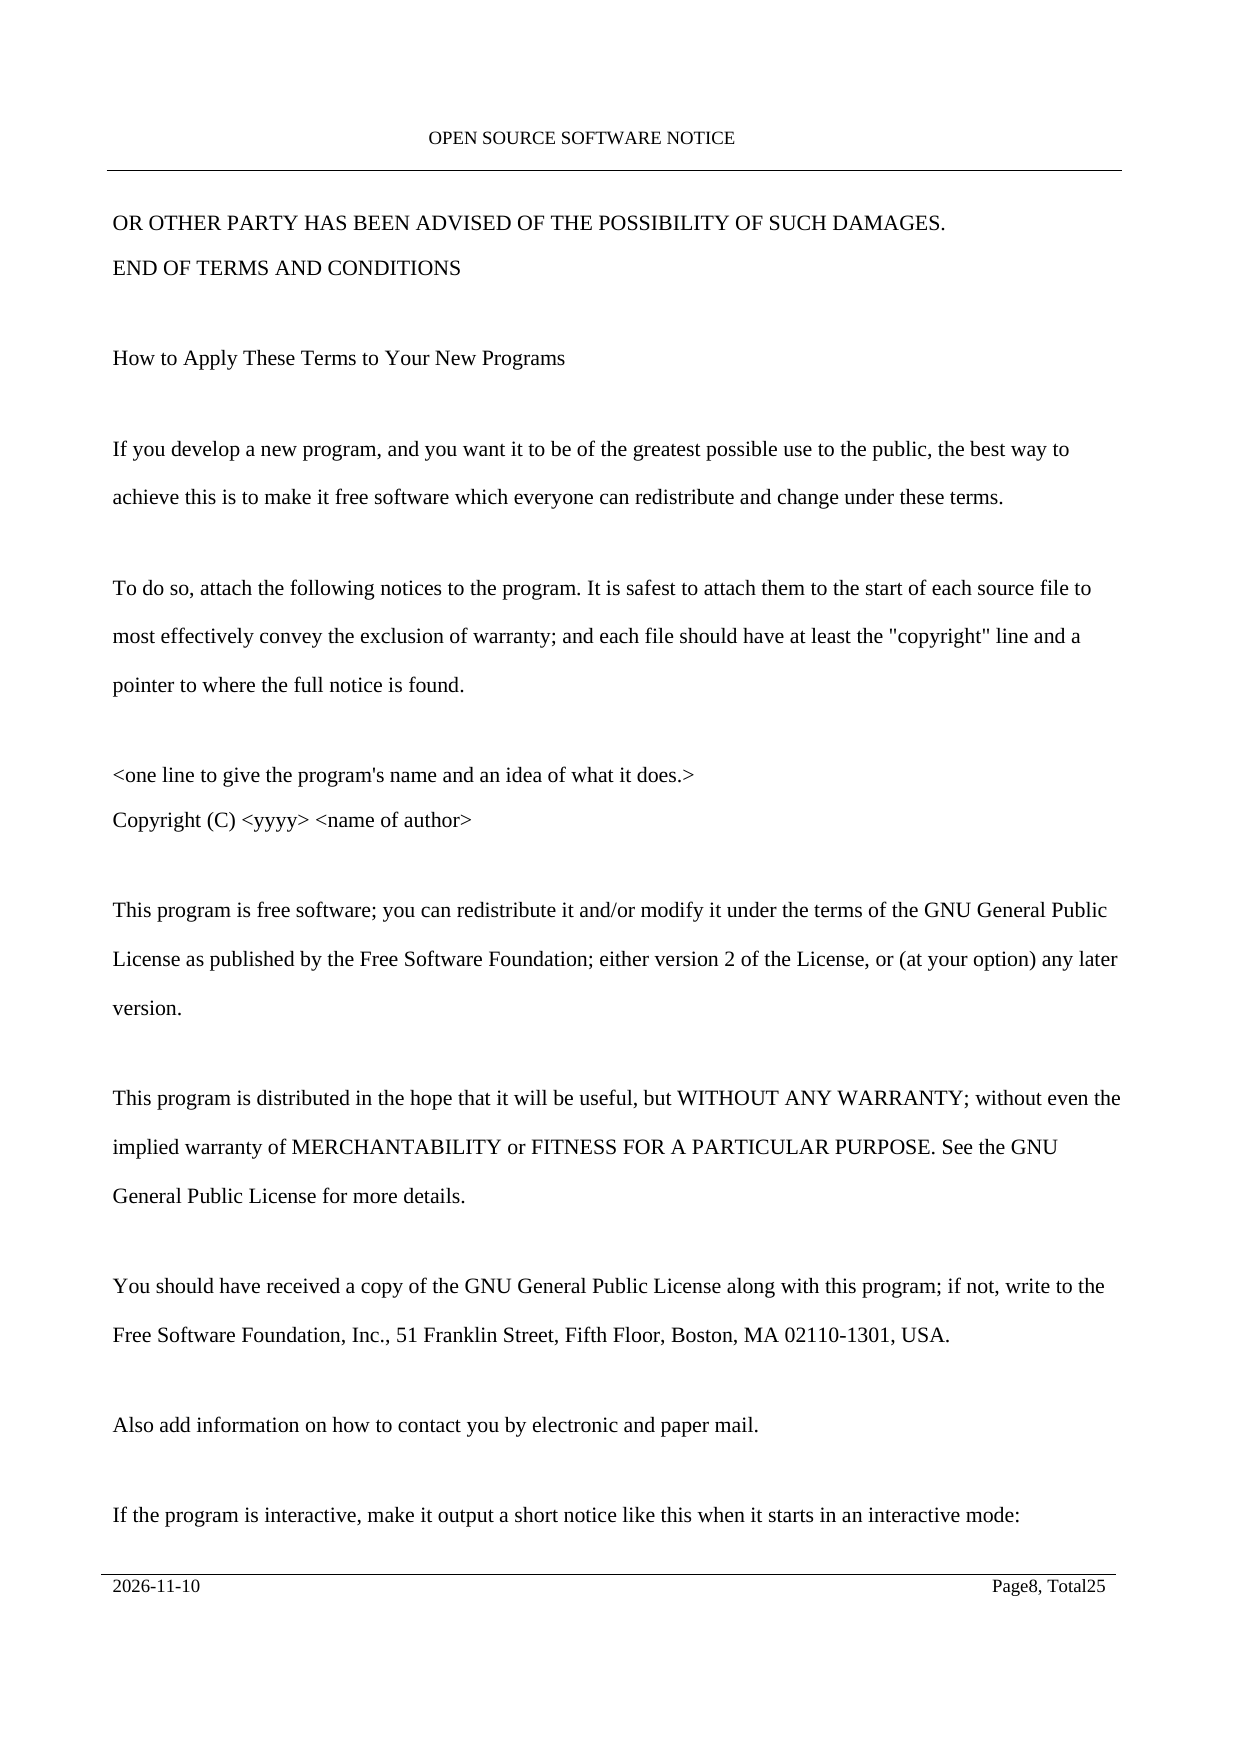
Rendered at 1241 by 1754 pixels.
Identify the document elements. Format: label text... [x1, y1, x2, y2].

text How to Apply These Terms to Your New Programs [112, 342, 1128, 374]
text If the program is interactive, make it output a short notice like this when it starts in an interactive mode: [112, 1498, 1128, 1531]
text Copyright (C) <yyyy> <name of author> [112, 804, 1128, 836]
text This program is distributed in the hope that it will be useful, but WITHOUT ANY WARRANTY; without even the implied warranty of MERCHANTABILITY or FITNESS FOR A PARTICULAR PURPOSE. See the GNU General Public License for more details. [112, 1082, 1128, 1212]
text If you develop a new program, and you want it to be of the greatest possible use to the public, the best way to achieve this is to make it free software which everyone can redistribute and change under these terms. [112, 432, 1128, 513]
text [112, 206, 1128, 239]
text <one line to give the program's name and an idea of what it does.> [112, 758, 1128, 791]
text END OF TERMS AND CONDITIONS [112, 251, 1128, 284]
text To do so, attach the following notices to the program. It is safest to attach them to the start of each source file to most effectively convey the exclusion of warranty; and each file should have at least the "copyright" line and a pointer to where the full notice is found. [112, 571, 1128, 701]
text This program is free software; you can redistribute it and/or modify it under the terms of the GNU General Public License as published by the Free Software Foundation; either version 2 of the License, or (at your option) any later version. [112, 894, 1128, 1024]
text Also add information on how to contact you by electronic and paper mail. [112, 1408, 1128, 1441]
text You should have received a copy of the GNU General Public License along with this program; if not, write to the Free Software Foundation, Inc., 51 Franklin Street, Fifth Floor, Boston, MA 02110-1301, USA. [112, 1269, 1128, 1351]
